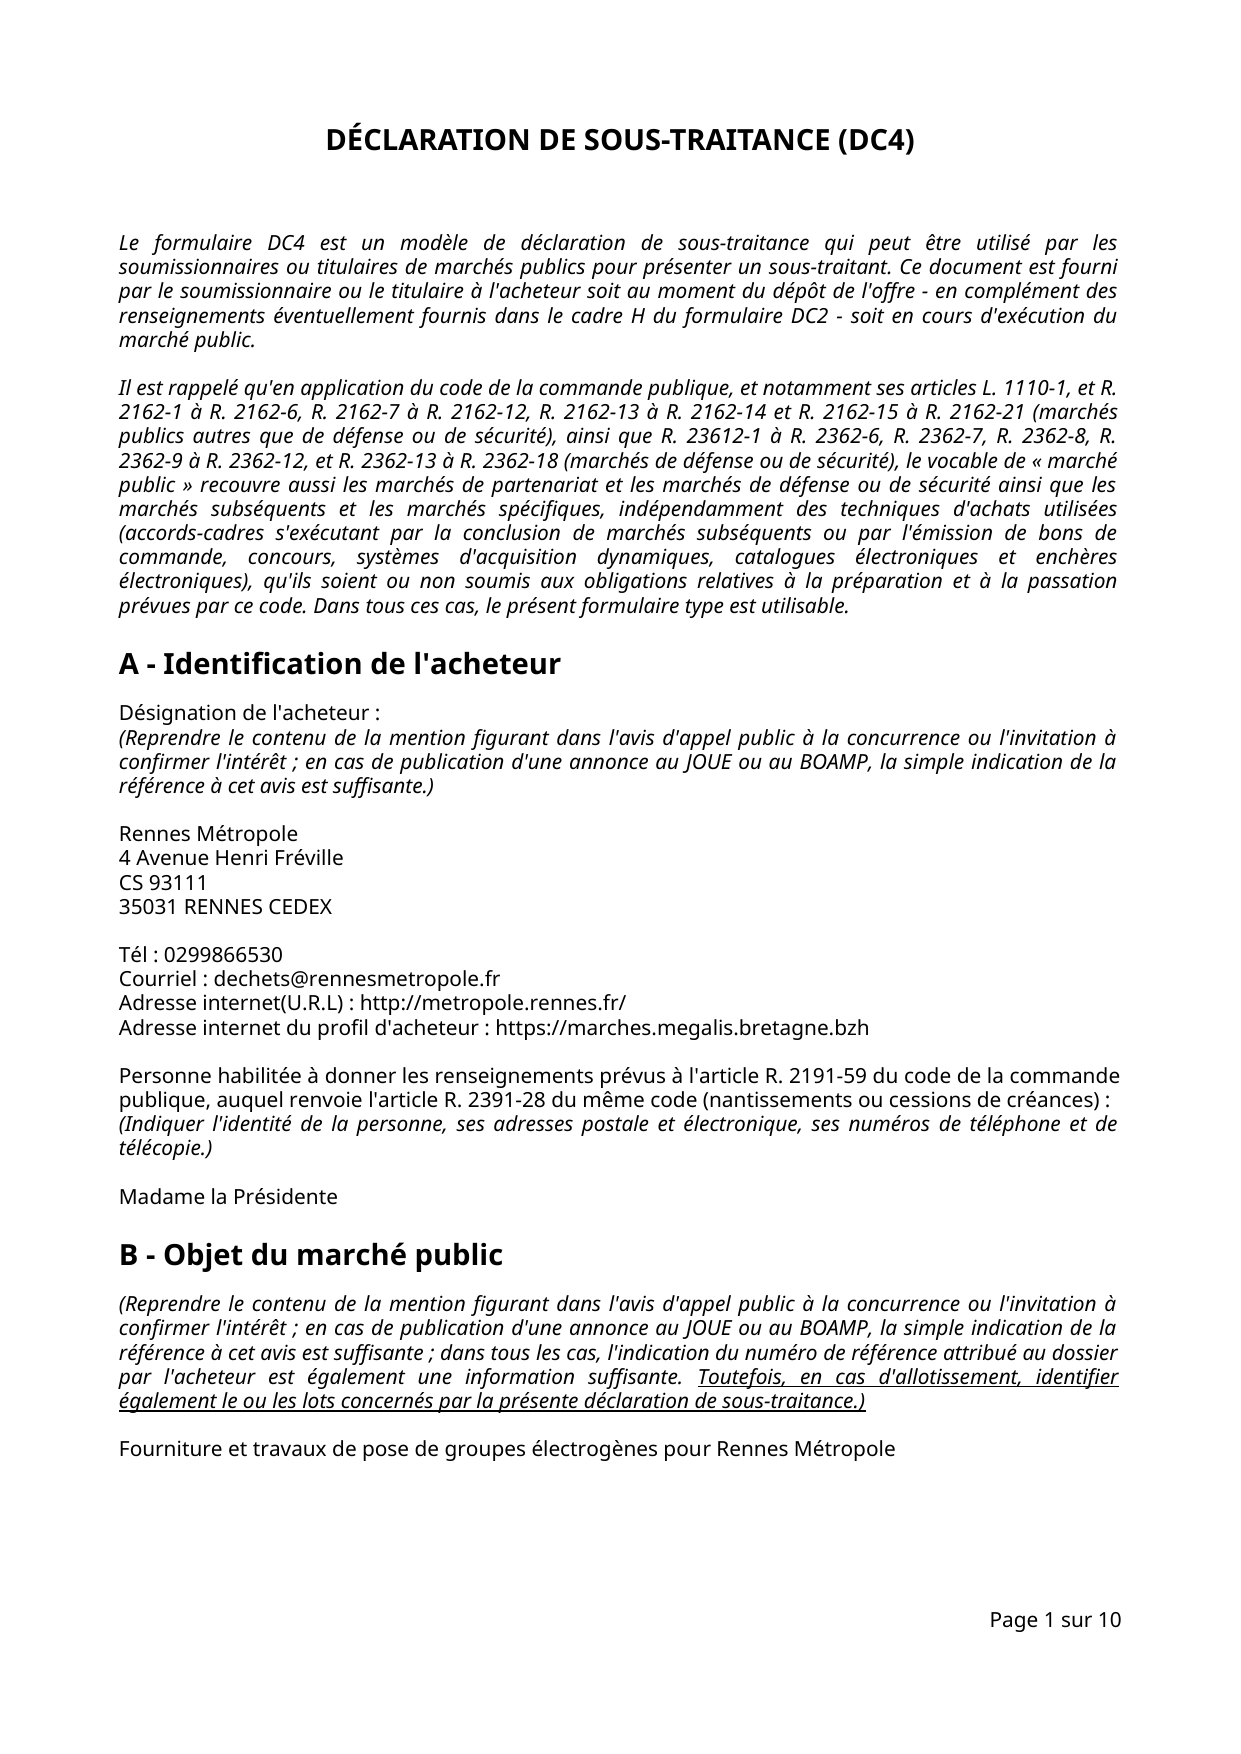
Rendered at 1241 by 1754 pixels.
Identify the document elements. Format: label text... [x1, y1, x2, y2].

text A - Identification de l'acheteur [119, 643, 1121, 683]
text Courriel : dechets@rennesmetropole.fr [119, 967, 1121, 991]
text Fourniture et travaux de pose de groupes électrogènes pour Rennes Métropole [119, 1437, 1121, 1462]
text Adresse internet(U.R.L) : http://metropole.rennes.fr/ [119, 991, 1121, 1016]
text (Indiquer l'identité de la personne, ses adresses postale et électronique, ses numéros de téléphone et de télécopie.) [119, 1112, 1121, 1161]
text 35031 RENNES CEDEX [119, 895, 1121, 919]
text Madame la Présidente [119, 1185, 1121, 1209]
text (Reprendre le contenu de la mention figurant dans l'avis d'appel public à la concurrence ou l'invitation à confirmer l'intérêt ; en cas de publication d'une annonce au JOUE ou au BOAMP, la simple indication de la référence à cet avis est suffisante ; dans tous les cas, l'indication du numéro de référence attribué au dossier par l'acheteur est également une information suffisante. Toutefois, en cas d'allotissement, identifier également le ou les lots concernés par la présente déclaration de sous-traitance.) [119, 1292, 1121, 1413]
text Adresse internet du profil d'acheteur : https://marches.megalis.bretagne.bzh [119, 1016, 1121, 1040]
text Désignation de l'acheteur : [119, 701, 1121, 726]
text Personne habilitée à donner les renseignements prévus à l'article R. 2191-59 du code de la commande publique, auquel renvoie l'article R. 2391-28 du même code (nantissements ou cessions de créances) : [119, 1064, 1121, 1112]
text B - Objet du marché public [119, 1234, 1121, 1274]
subtitle DÉCLARATION DE SOUS-TRAITANCE (DC4) [119, 119, 1121, 158]
text Tél : 0299866530 [119, 943, 1121, 967]
text Rennes Métropole [119, 822, 1121, 846]
text 4 Avenue Henri Fréville [119, 846, 1121, 871]
text CS 93111 [119, 871, 1121, 895]
text Le formulaire DC4 est un modèle de déclaration de sous-traitance qui peut être utilisé par les soumissionnaires ou titulaires de marchés publics pour présenter un sous-traitant. Ce document est fourni par le soumissionnaire ou le titulaire à l'acheteur soit au moment du dépôt de l'offre - en complément des renseignements éventuellement fournis dans le cadre H du formulaire DC2 - soit en cours d'exécution du marché public. [119, 231, 1121, 352]
text Il est rappelé qu'en application du code de la commande publique, et notamment ses articles L. 1110-1, et R. 2162-1 à R. 2162-6, R. 2162-7 à R. 2162-12, R. 2162-13 à R. 2162-14 et R. 2162-15 à R. 2162-21 (marchés publics autres que de défense ou de sécurité), ainsi que R. 23612-1 à R. 2362-6, R. 2362-7, R. 2362-8, R. 2362-9 à R. 2362-12, et R. 2362-13 à R. 2362-18 (marchés de défense ou de sécurité), le vocable de « marché public » recouvre aussi les marchés de partenariat et les marchés de défense ou de sécurité ainsi que les marchés subséquents et les marchés spécifiques, indépendamment des techniques d'achats utilisées (accords-cadres s'exécutant par la conclusion de marchés subséquents ou par l'émission de bons de commande, concours, systèmes d'acquisition dynamiques, catalogues électroniques et enchères électroniques), qu'ils soient ou non soumis aux obligations relatives à la préparation et à la passation prévues par ce code. Dans tous ces cas, le présent formulaire type est utilisable. [119, 376, 1121, 618]
text (Reprendre le contenu de la mention figurant dans l'avis d'appel public à la concurrence ou l'invitation à confirmer l'intérêt ; en cas de publication d'une annonce au JOUE ou au BOAMP, la simple indication de la référence à cet avis est suffisante.) [119, 726, 1121, 798]
